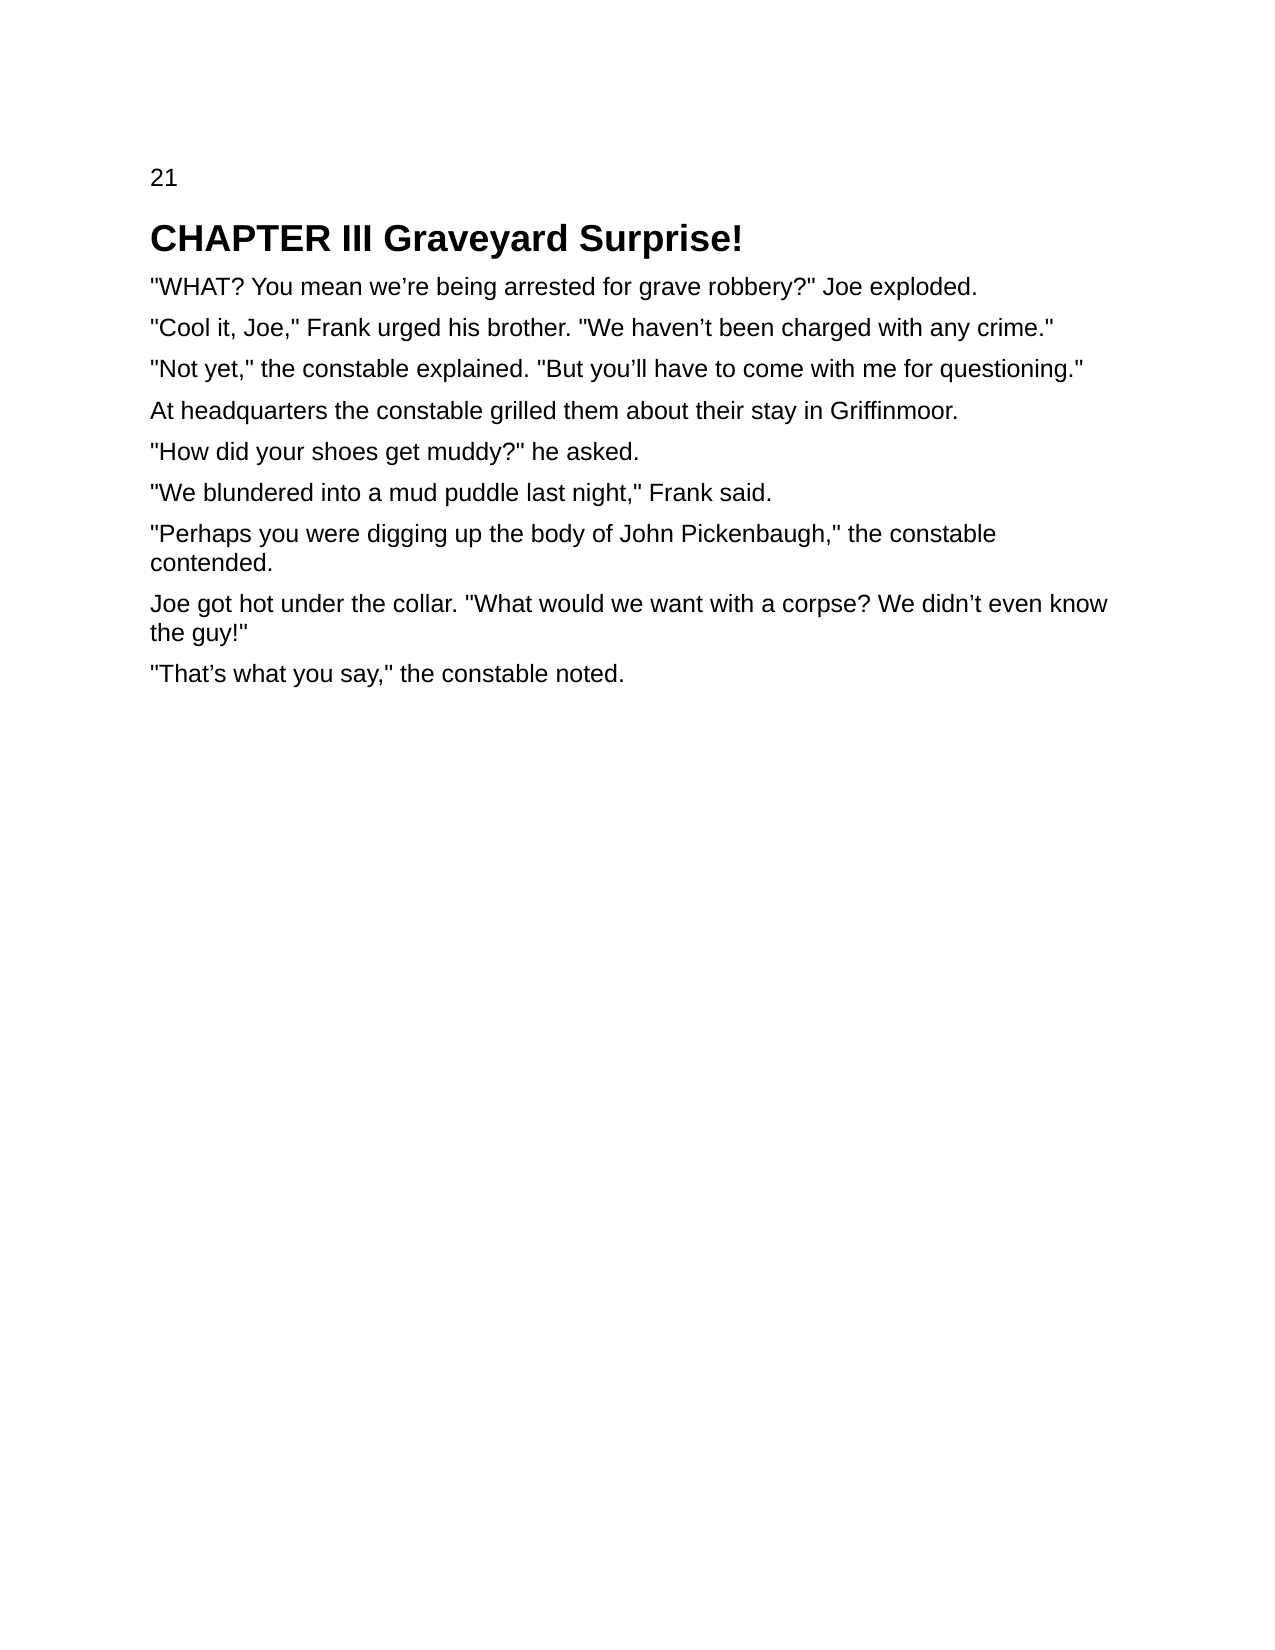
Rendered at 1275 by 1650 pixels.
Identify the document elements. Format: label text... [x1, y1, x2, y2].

text At headquarters the constable grilled them about their stay in Griffinmoor. [150, 396, 1125, 424]
text "We blundered into a mud puddle last night," Frank said. [150, 478, 1125, 507]
subtitle CHAPTER III Graveyard Surprise! [150, 216, 1125, 259]
text "Perhaps you were digging up the body of John Pickenbaugh," the constable contended. [150, 519, 1125, 577]
text 21 [150, 162, 1125, 191]
text "Not yet," the constable explained. "But you’ll have to come with me for questioning." [150, 354, 1125, 383]
text Joe got hot under the collar. "What would we want with a corpse? We didn’t even know the guy!" [150, 589, 1125, 647]
text "Cool it, Joe," Frank urged his brother. "We haven’t been charged with any crime." [150, 313, 1125, 342]
text "How did your shoes get muddy?" he asked. [150, 437, 1125, 466]
text "That’s what you say," the constable noted. [150, 659, 1125, 688]
text "WHAT? You mean we’re being arrested for grave robbery?" Joe exploded. [150, 272, 1125, 301]
